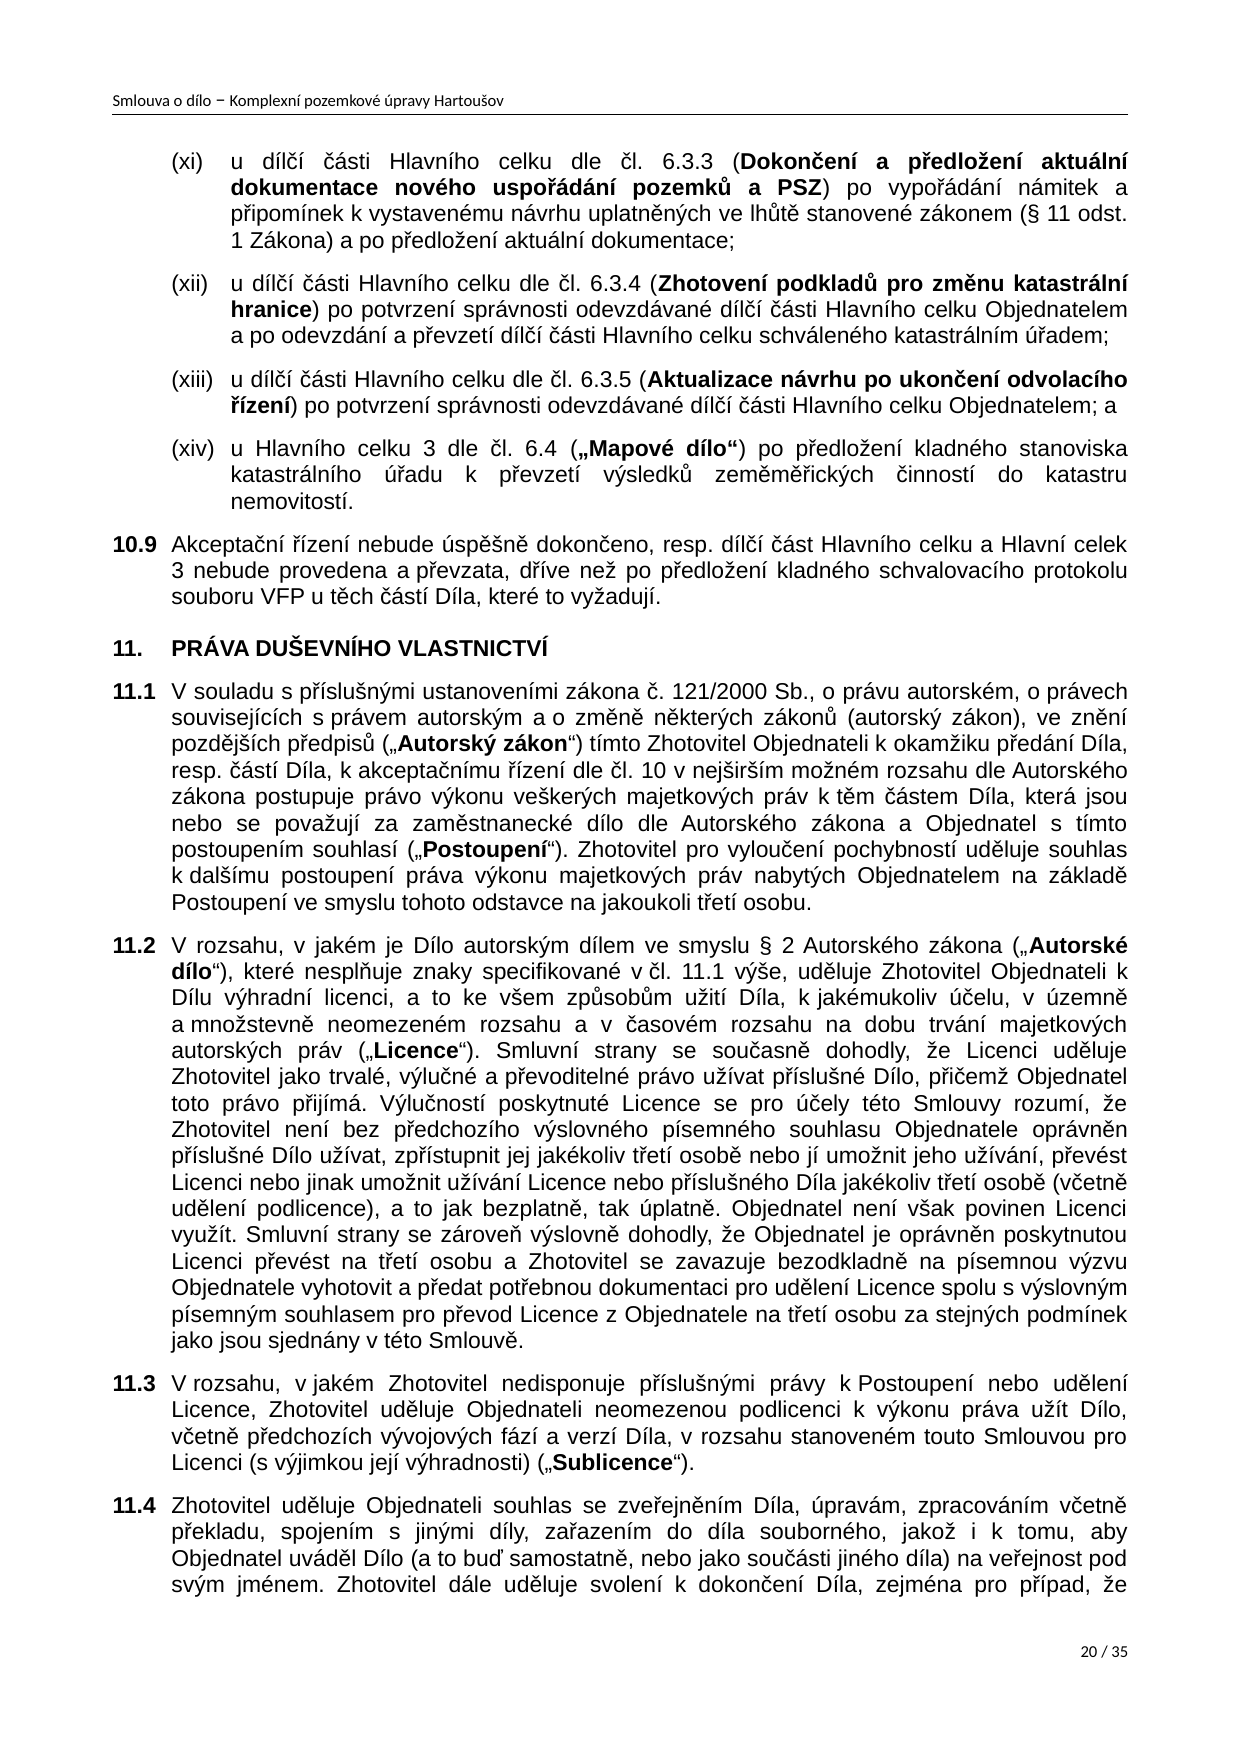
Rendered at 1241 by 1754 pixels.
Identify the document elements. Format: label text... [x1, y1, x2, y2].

list u dílčí části Hlavního celku dle čl. 6.3.5 (Aktualizace návrhu po ukončení odvolacího řízení) po potvrzení správnosti odevzdávané dílčí části Hlavního celku Objednatelem; a [171, 366, 1128, 418]
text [112, 1492, 1128, 1597]
text Akceptační řízení nebude úspěšně dokončeno, resp. dílčí část Hlavního celku a Hlavní celek 3 nebude provedena a převzata, dříve než po předložení kladného schvalovacího protokolu souboru VFP u těch částí Díla, které to vyžadují. [112, 531, 1128, 610]
text V souladu s příslušnými ustanoveními zákona č. 121/2000 Sb., o právu autorském, o právech souvisejících s právem autorským a o změně některých zákonů (autorský zákon), ve znění pozdějších předpisů („Autorský zákon“) tímto Zhotovitel Objednateli k okamžiku předání Díla, resp. částí Díla, k akceptačnímu řízení dle čl. 10 v nejširším možném rozsahu dle Autorského zákona postupuje právo výkonu veškerých majetkových práv k těm částem Díla, která jsou nebo se považují za zaměstnanecké dílo dle Autorského zákona a Objednatel s tímto postoupením souhlasí („Postoupení“). Zhotovitel pro vyloučení pochybností uděluje souhlas k dalšímu postoupení práva výkonu majetkových práv nabytých Objednatelem na základě Postoupení ve smyslu tohoto odstavce na jakoukoli třetí osobu. [112, 678, 1128, 915]
list u Hlavního celku 3 dle čl. 6.4 („Mapové dílo“) po předložení kladného stanoviska katastrálního úřadu k převzetí výsledků zeměměřických činností do katastru nemovitostí. [171, 435, 1128, 514]
text V rozsahu, v jakém Zhotovitel nedisponuje příslušnými právy k Postoupení nebo udělení Licence, Zhotovitel uděluje Objednateli neomezenou podlicenci k výkonu práva užít Dílo, včetně předchozích vývojových fází a verzí Díla, v rozsahu stanoveném touto Smlouvou pro Licenci (s výjimkou její výhradnosti) („Sublicence“). [112, 1370, 1128, 1475]
list u dílčí části Hlavního celku dle čl. 6.3.4 (Zhotovení podkladů pro změnu katastrální hranice) po potvrzení správnosti odevzdávané dílčí části Hlavního celku Objednatelem a po odevzdání a převzetí dílčí části Hlavního celku schváleného katastrálním úřadem; [171, 270, 1128, 349]
text Práva duševního vlastnictví [112, 635, 1128, 661]
list u dílčí části Hlavního celku dle čl. 6.3.3 (Dokončení a předložení aktuální dokumentace nového uspořádání pozemků a PSZ) po vypořádání námitek a připomínek k vystavenému návrhu uplatněných ve lhůtě stanovené zákonem (§ 11 odst. 1 Zákona) a po předložení aktuální dokumentace; [171, 148, 1128, 253]
text V rozsahu, v jakém je Dílo autorským dílem ve smyslu § 2 Autorského zákona („Autorské dílo“), které nesplňuje znaky specifikované v čl. 11.1 výše, uděluje Zhotovitel Objednateli k Dílu výhradní licenci, a to ke všem způsobům užití Díla, k jakémukoliv účelu, v územně a množstevně neomezeném rozsahu a v časovém rozsahu na dobu trvání majetkových autorských práv („Licence“). Smluvní strany se současně dohodly, že Licenci uděluje Zhotovitel jako trvalé, výlučné a převoditelné právo užívat příslušné Dílo, přičemž Objednatel toto právo přijímá. Výlučností poskytnuté Licence se pro účely této Smlouvy rozumí, že Zhotovitel není bez předchozího výslovného písemného souhlasu Objednatele oprávněn příslušné Dílo užívat, zpřístupnit jej jakékoliv třetí osobě nebo jí umožnit jeho užívání, převést Licenci nebo jinak umožnit užívání Licence nebo příslušného Díla jakékoliv třetí osobě (včetně udělení podlicence), a to jak bezplatně, tak úplatně. Objednatel není však povinen Licenci využít. Smluvní strany se zároveň výslovně dohodly, že Objednatel je oprávněn poskytnutou Licenci převést na třetí osobu a Zhotovitel se zavazuje bezodkladně na písemnou výzvu Objednatele vyhotovit a předat potřebnou dokumentaci pro udělení Licence spolu s výslovným písemným souhlasem pro převod Licence z Objednatele na třetí osobu za stejných podmínek jako jsou sjednány v této Smlouvě. [112, 932, 1128, 1353]
